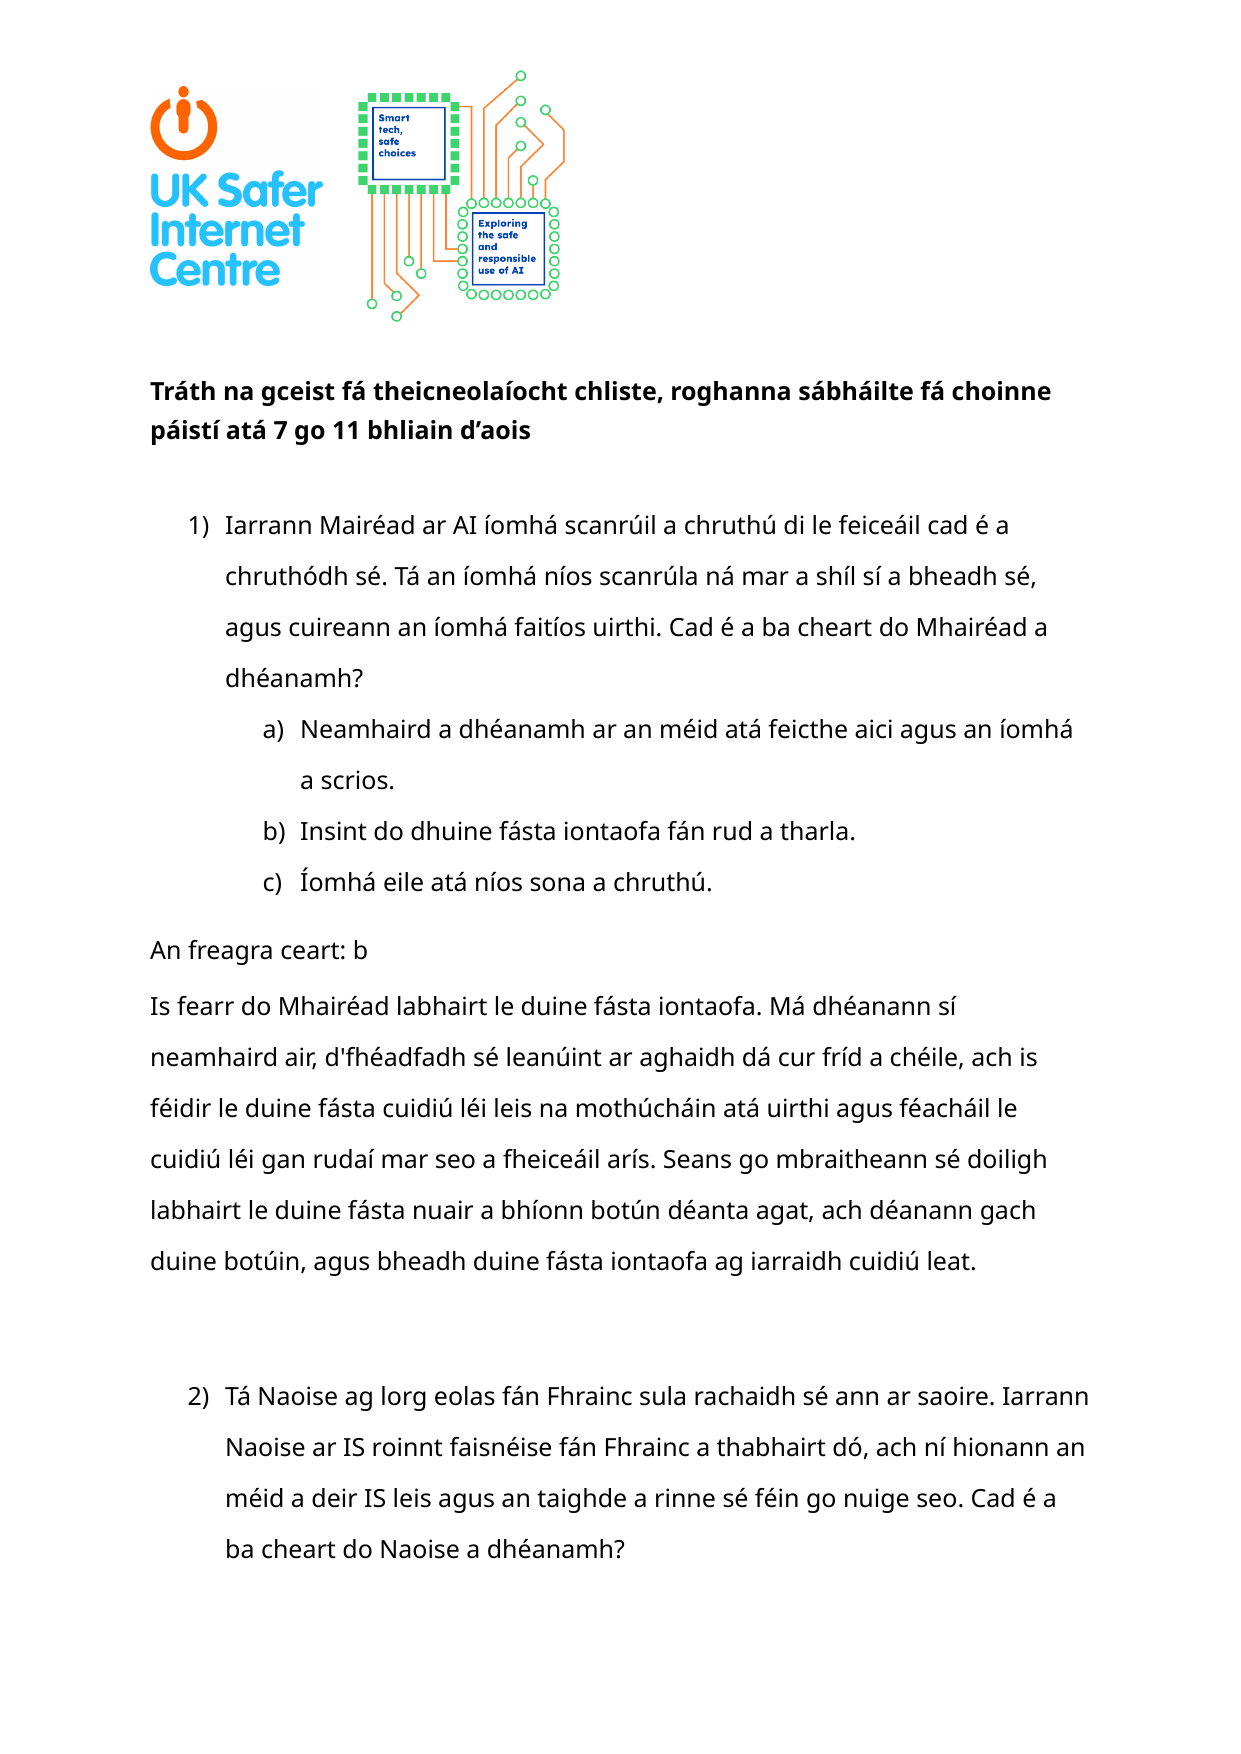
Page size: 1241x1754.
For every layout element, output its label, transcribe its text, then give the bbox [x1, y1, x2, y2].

text Is fearr do Mhairéad labhairt le duine fásta iontaofa. Má dhéanann sí neamhaird air, d'fhéadfadh sé leanúint ar aghaidh dá cur fríd a chéile, ach is féidir le duine fásta cuidiú léi leis na mothúcháin atá uirthi agus féacháil le cuidiú léi gan rudaí mar seo a fheiceáil arís. Seans go mbraitheann sé doiligh labhairt le duine fásta nuair a bhíonn botún déanta agat, ach déanann gach duine botúin, agus bheadh duine fásta iontaofa ag iarraidh cuidiú leat. [150, 988, 1090, 1278]
text An freagra ceart: b [150, 932, 1090, 967]
list Insint do dhuine fásta iontaofa fán rud a tharla. [262, 814, 1090, 848]
list Iarrann Mairéad ar AI íomhá scanrúil a chruthú di le feiceáil cad é a chruthódh sé. Tá an íomhá níos scanrúla ná mar a shíl sí a bheadh sé, agus cuireann an íomhá faitíos uirthi. Cad é a ba cheart do Mhairéad a dhéanamh? [187, 507, 1090, 695]
picture [358, 70, 565, 322]
list Tá Naoise ag lorg eolas fán Fhrainc sula rachaidh sé ann ar saoire. Iarrann Naoise ar IS roinnt faisnéise fán Fhrainc a thabhairt dó, ach ní hionann an méid a deir IS leis agus an taighde a rinne sé féin go nuige seo. Cad é a ba cheart do Naoise a dhéanamh? [187, 1379, 1090, 1566]
list Íomhá eile atá níos sona a chruthú. [262, 865, 1090, 899]
picture [150, 86, 323, 286]
list Neamhaird a dhéanamh ar an méid atá feicthe aici agus an íomhá a scrios. [262, 712, 1090, 797]
text Tráth na gceist fá theicneolaíocht chliste, roghanna sábháilte fá choinne páistí atá 7 go 11 bhliain d’aois [150, 373, 1090, 447]
